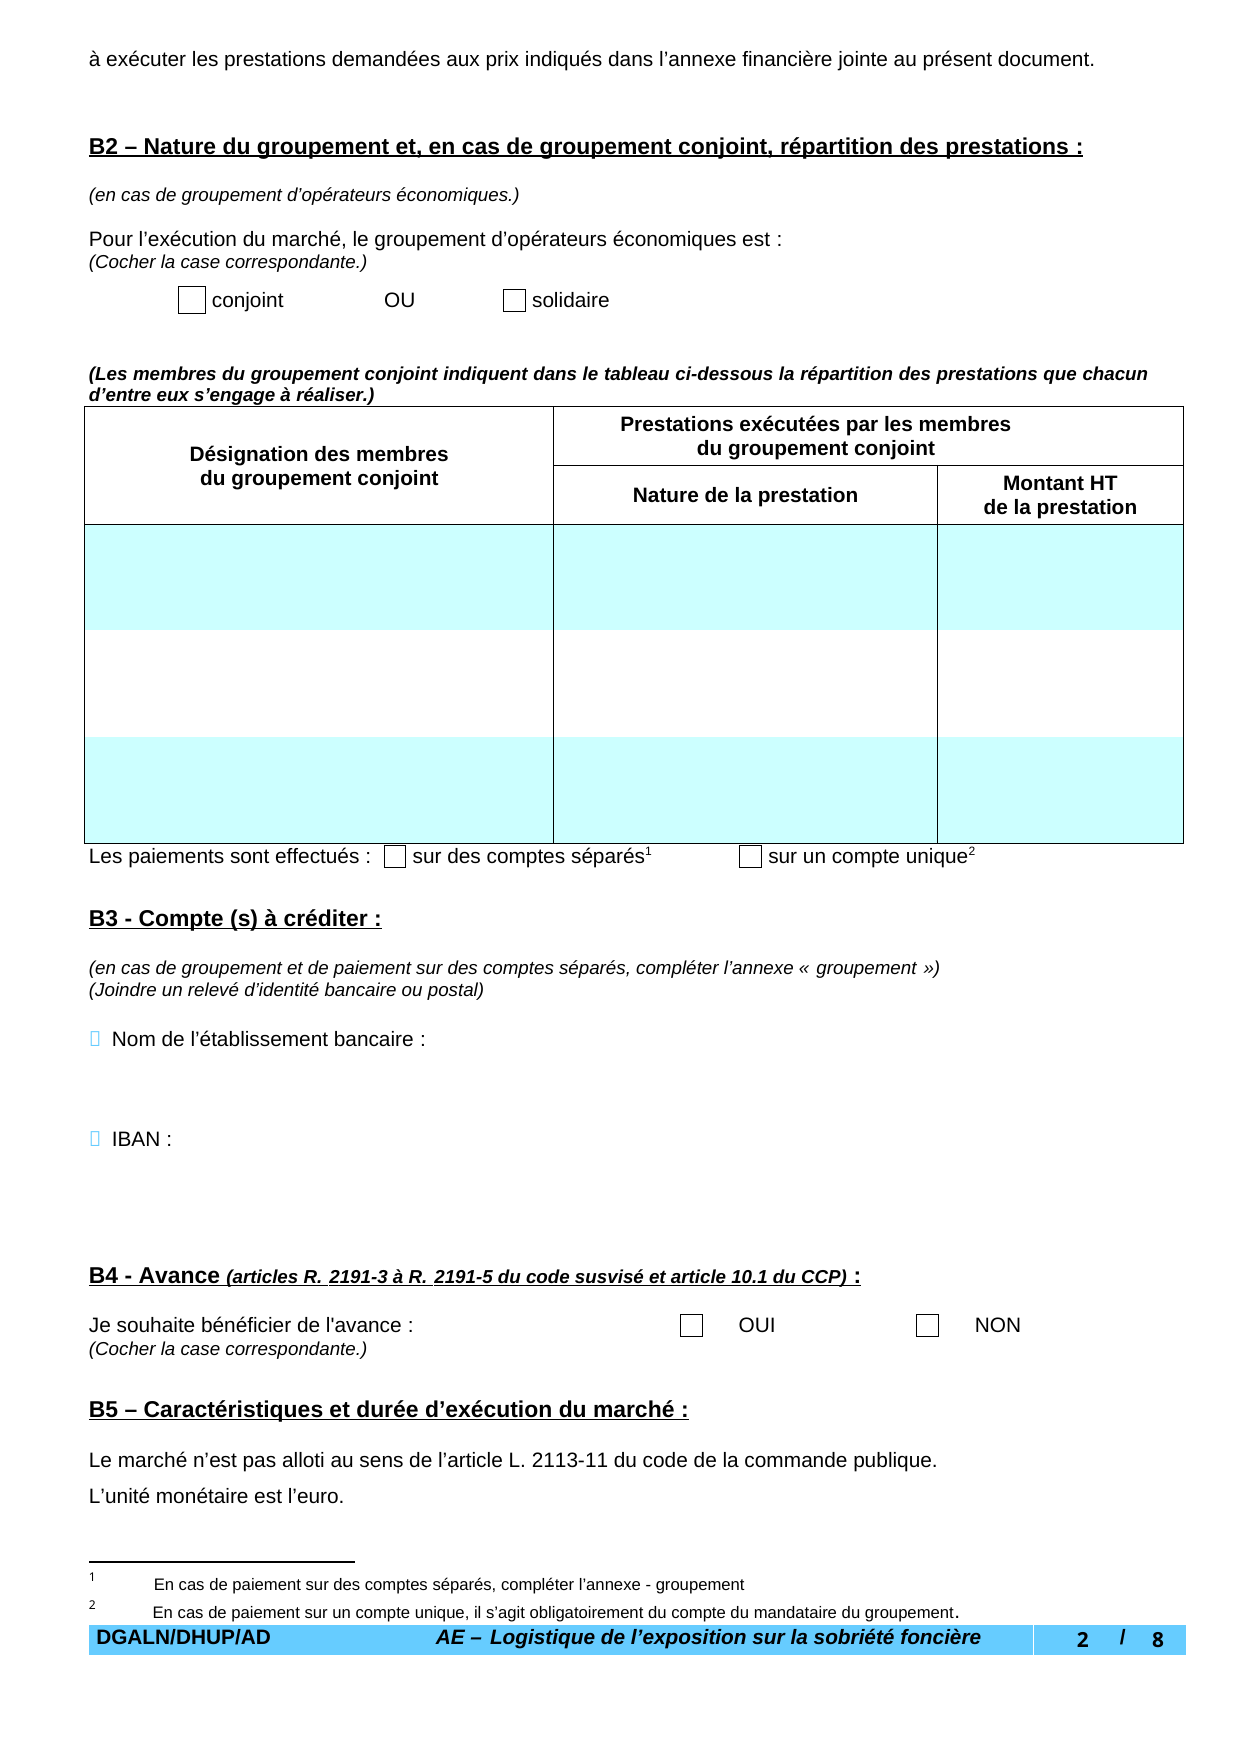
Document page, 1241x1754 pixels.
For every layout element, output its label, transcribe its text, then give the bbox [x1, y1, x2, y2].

text Les paiements sont effectués : sur des comptes séparés sur un compte unique [89, 844, 1152, 868]
table_cell [938, 737, 1183, 843]
text  Nom de l’établissement bancaire : [89, 1024, 1152, 1052]
text (Joindre un relevé d’identité bancaire ou postal) [89, 978, 1152, 1000]
text Pour l’exécution du marché, le groupement d’opérateurs économiques est : [89, 227, 1152, 251]
text Je souhaite bénéficier de l'avance : OUI NON [89, 1313, 1152, 1337]
table_cell [85, 630, 553, 737]
text à exécuter les prestations demandées aux prix indiqués dans l’annexe financière jointe au présent document. [89, 47, 1152, 71]
table_cell [85, 737, 553, 843]
text (Cocher la case correspondante.) [89, 1337, 1152, 1359]
text (en cas de groupement et de paiement sur des comptes séparés, compléter l’annexe « groupement ») [89, 957, 1152, 978]
table_cell [938, 525, 1183, 630]
text L’unité monétaire est l’euro. [89, 1484, 1152, 1508]
table_cell [554, 630, 937, 737]
table_cell [938, 630, 1183, 737]
table_cell Nature de la prestation [554, 466, 937, 524]
subtitle B2 – Nature du groupement et, en cas de groupement conjoint, répartition des prestations : [89, 133, 1152, 159]
table_cell [554, 525, 937, 630]
text (en cas de groupement d’opérateurs économiques.) [89, 184, 1152, 206]
text Le marché n’est pas alloti au sens de l’article L. 2113-11 du code de la commande publique. [89, 1448, 1152, 1472]
text conjoint OU solidaire [89, 285, 1152, 314]
text (Les membres du groupement conjoint indiquent dans le tableau ci-dessous la répartition des prestations que chacun d’entre eux s’engage à réaliser.) [89, 363, 1152, 406]
table_header Prestations exécutées par les membres du groupement conjoint [554, 407, 1183, 465]
table_header Désignation des membres du groupement conjoint [85, 407, 553, 524]
table_cell Montant HT de la prestation [938, 466, 1183, 524]
text  IBAN : [89, 1124, 1152, 1153]
subtitle B5 – Caractéristiques et durée d’exécution du marché : [89, 1396, 1152, 1423]
subtitle B3 - Compte (s) à créditer : [89, 905, 1152, 932]
table_cell [85, 525, 553, 630]
subtitle B4 - Avance (articles R. 2191-3 à R. 2191-5 du code susvisé et article 10.1 du CCP) : [89, 1262, 1152, 1288]
text (Cocher la case correspondante.) [89, 251, 1152, 273]
table_cell [554, 737, 937, 843]
